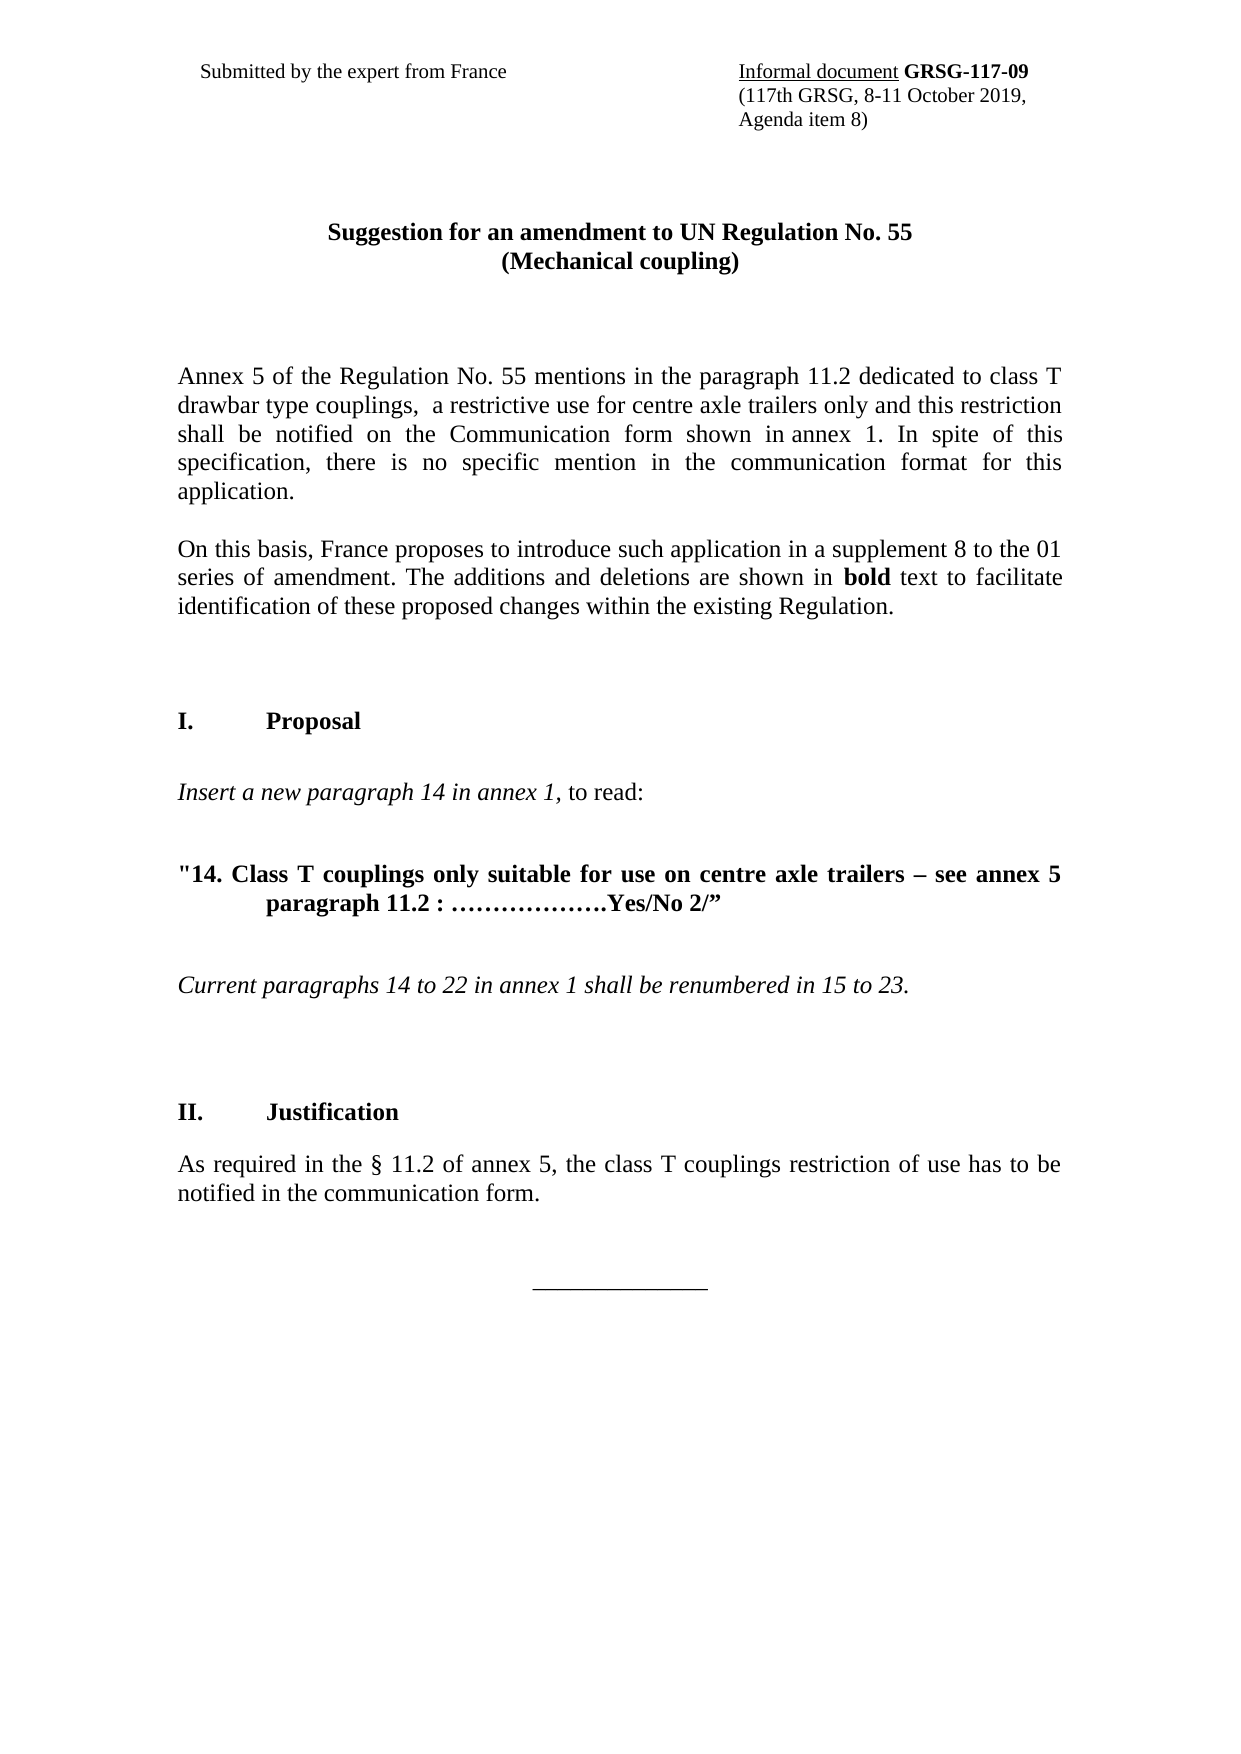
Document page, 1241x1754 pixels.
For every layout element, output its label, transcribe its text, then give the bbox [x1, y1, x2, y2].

text "14. Class T couplings only suitable for use on centre axle trailers – see annex 5 paragraph 11.2 : ……………….Yes/No 2/” [177, 859, 1063, 917]
text Suggestion for an amendment to UN Regulation No. 55 [177, 217, 1063, 246]
text Annex 5 of the Regulation No. 55 mentions in the paragraph 11.2 dedicated to class T drawbar type couplings, a restrictive use for centre axle trailers only and this restriction shall be notified on the Communication form shown in annex 1. In spite of this specification, there is no specific mention in the communication format for this application. [177, 361, 1063, 505]
text I. Proposal [177, 706, 1063, 734]
text As required in the § 11.2 of annex 5, the class T couplings restriction of use has to be notified in the communication form. [177, 1149, 1063, 1207]
text II. Justification [177, 1097, 1063, 1126]
text Current paragraphs 14 to 22 in annex 1 shall be renumbered in 15 to 23. [177, 971, 1063, 999]
text ______________ [177, 1264, 1063, 1293]
text Insert a new paragraph 14 in annex 1, to read: [177, 777, 1063, 806]
text On this basis, France proposes to introduce such application in a supplement 8 to the 01 series of amendment. The additions and deletions are shown in bold text to facilitate identification of these proposed changes within the existing Regulation. [177, 534, 1063, 620]
text (Mechanical coupling) [177, 246, 1063, 275]
